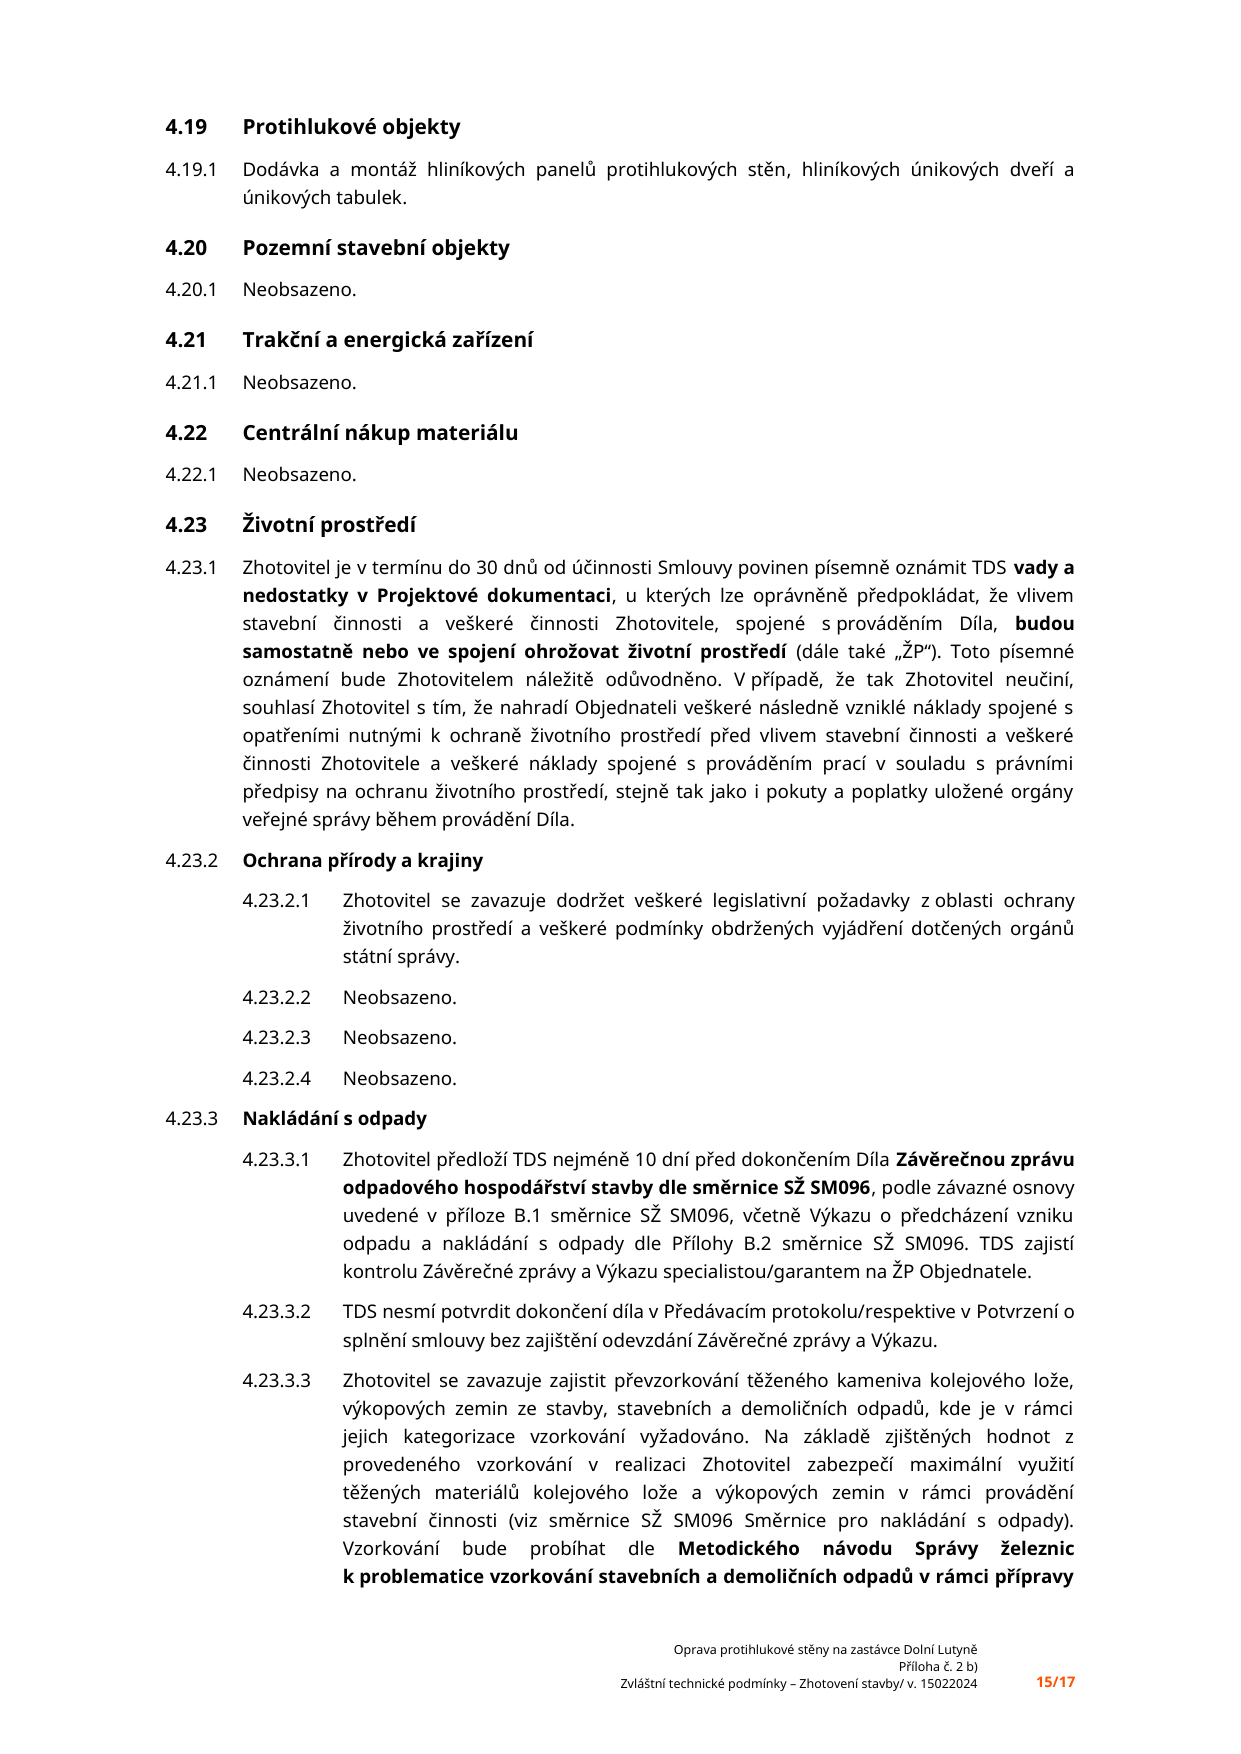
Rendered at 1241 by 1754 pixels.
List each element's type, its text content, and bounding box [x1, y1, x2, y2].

text Neobsazeno. [242, 1025, 1075, 1050]
list Neobsazeno. [165, 462, 1075, 487]
text Životní prostředí [165, 511, 1075, 539]
text Neobsazeno. [242, 984, 1075, 1010]
list TDS nesmí potvrdit dokončení díla v Předávacím protokolu/respektive v Potvrzení o splnění smlouvy bez zajištění odevzdání Závěrečné zprávy a Výkazu. [242, 1299, 1075, 1352]
list Nakládání s odpady [165, 1106, 1075, 1131]
list Dodávka a montáž hliníkových panelů protihlukových stěn, hliníkových únikových dveří a únikových tabulek. [165, 156, 1075, 209]
list Zhotovitel předloží TDS nejméně 10 dní před dokončením Díla Závěrečnou zprávu odpadového hospodářství stavby dle směrnice SŽ SM096, podle závazné osnovy uvedené v příloze B.1 směrnice SŽ SM096, včetně Výkazu o předcházení vzniku odpadu a nakládání s odpady dle Přílohy B.2 směrnice SŽ SM096. TDS zajistí kontrolu Závěrečné zprávy a Výkazu specialistou/garantem na ŽP Objednatele. [242, 1146, 1075, 1284]
list Centrální nákup materiálu [165, 418, 1075, 446]
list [242, 1367, 1075, 1589]
list Protihlukové objekty [165, 112, 1075, 141]
list Neobsazeno. [165, 369, 1075, 395]
text Zhotovitel je v termínu do 30 dnů od účinnosti Smlouvy povinen písemně oznámit TDS vady a nedostatky v Projektové dokumentaci, u kterých lze oprávněně předpokládat, že vlivem stavební činnosti a veškeré činnosti Zhotovitele, spojené s prováděním Díla, budou samostatně nebo ve spojení ohrožovat životní prostředí (dále také „ŽP“). Toto písemné oznámení bude Zhotovitelem náležitě odůvodněno. V případě, že tak Zhotovitel neučiní, souhlasí Zhotovitel s tím, že nahradí Objednateli veškeré následně vzniklé náklady spojené s opatřeními nutnými k ochraně životního prostředí před vlivem stavební činnosti a veškeré činnosti Zhotovitele a veškeré náklady spojené s prováděním prací v souladu s právními předpisy na ochranu životního prostředí, stejně tak jako i pokuty a poplatky uložené orgány veřejné správy během provádění Díla. [165, 554, 1075, 832]
list Pozemní stavební objekty [165, 233, 1075, 261]
list Trakční a energická zařízení [165, 325, 1075, 354]
list Ochrana přírody a krajiny [165, 847, 1075, 873]
text Neobsazeno. [242, 1065, 1075, 1091]
list Neobsazeno. [165, 277, 1075, 302]
text Zhotovitel se zavazuje dodržet veškeré legislativní požadavky z oblasti ochrany životního prostředí a veškeré podmínky obdržených vyjádření dotčených orgánů státní správy. [242, 888, 1075, 969]
